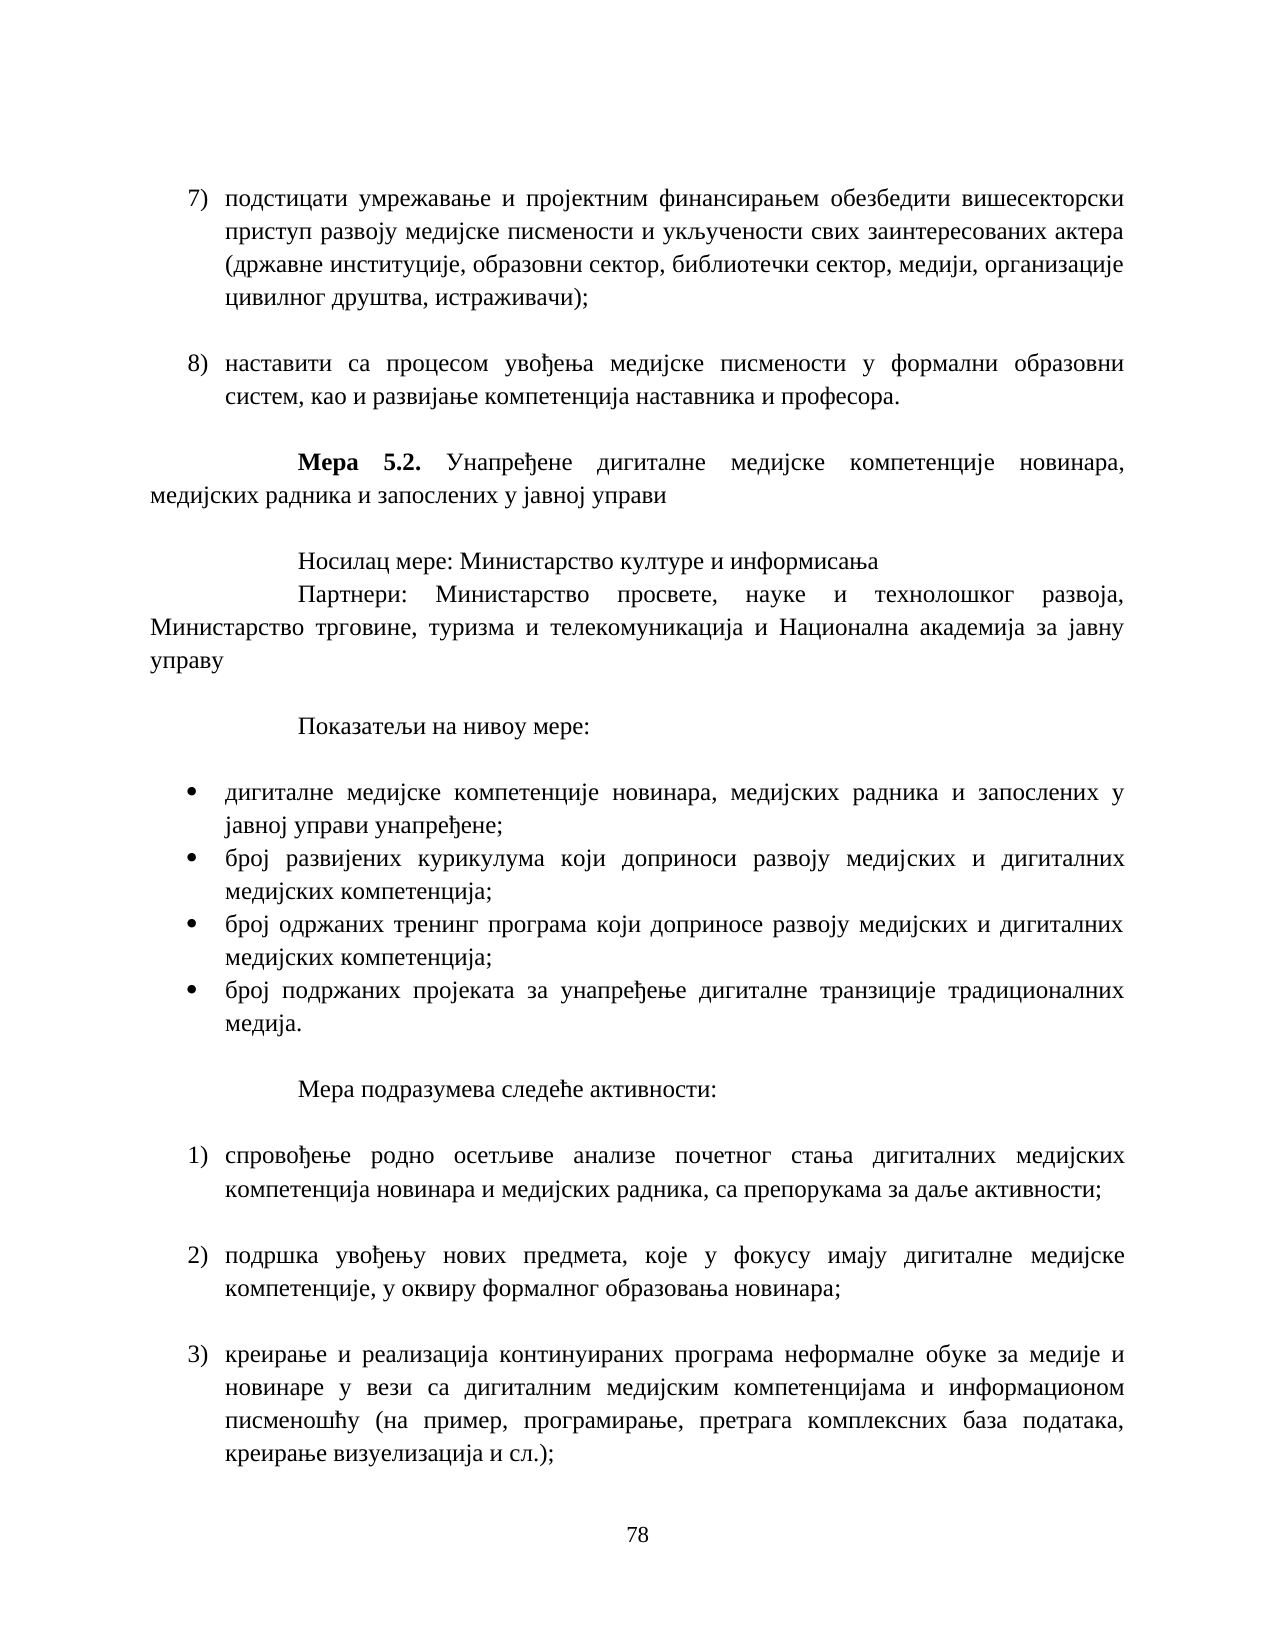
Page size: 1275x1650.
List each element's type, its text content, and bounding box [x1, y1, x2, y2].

list наставити са процесом увођења медијске писмености у формални образовни систем, као и развијање компетенција наставника и професора. [187, 348, 1125, 410]
text Показатељи на нивоу мере: [150, 711, 1125, 740]
list дигиталне медијске компетенције новинара, медијских радника и запослених у јавној управи унапређене; [187, 777, 1125, 839]
list спровођење родно осетљиве анализе почетног стања дигиталних медијских компетенција новинара и медијских радника, са препорукама за даље активности; [187, 1141, 1125, 1202]
list креирање и реализација континуираних програма неформалне обуке за медије и новинаре у вези са дигиталним медијским компетенцијама и информационом писменошћу (на пример, програмирање, претрага комплексних база података, креирање визуелизација и сл.); [187, 1339, 1125, 1467]
text Носилац мере: Министарство културе и информисања [150, 546, 1125, 575]
text Мера 5.2. Унапређене дигиталне медијске компетенције новинара, медијских радника и запослених у јавној управи [150, 447, 1125, 509]
list број подржаних пројеката за унапређење дигиталне транзиције традиционалних медија. [187, 976, 1125, 1037]
text Мера подразумева следеће активности: [150, 1074, 1125, 1103]
list подстицати умрежавање и пројектним финансирањем обезбедити вишесекторски приступ развоју медијске писмености и укључености свих заинтересованих актера (државне институције, образовни сектор, библиотечки сектор, медији, организације цивилног друштва, истраживачи); [187, 183, 1125, 311]
text Партнери: Министарство просвете, науке и технолошког развоја, Министарство трговине, туризма и телекомуникација и Национална академија за јавну управу [150, 579, 1125, 674]
list број развијених курикулума који доприноси развоју медиjских и дигиталних медијских компетенција; [187, 843, 1125, 905]
list број одржаних тренинг програма који доприносе развоју медијских и дигиталних медијских компетенција; [187, 909, 1125, 971]
list подршка увођењу нових предмета, које у фокусу имају дигиталне медијске компетенције, у оквиру формалног образовања новинара; [187, 1240, 1125, 1301]
